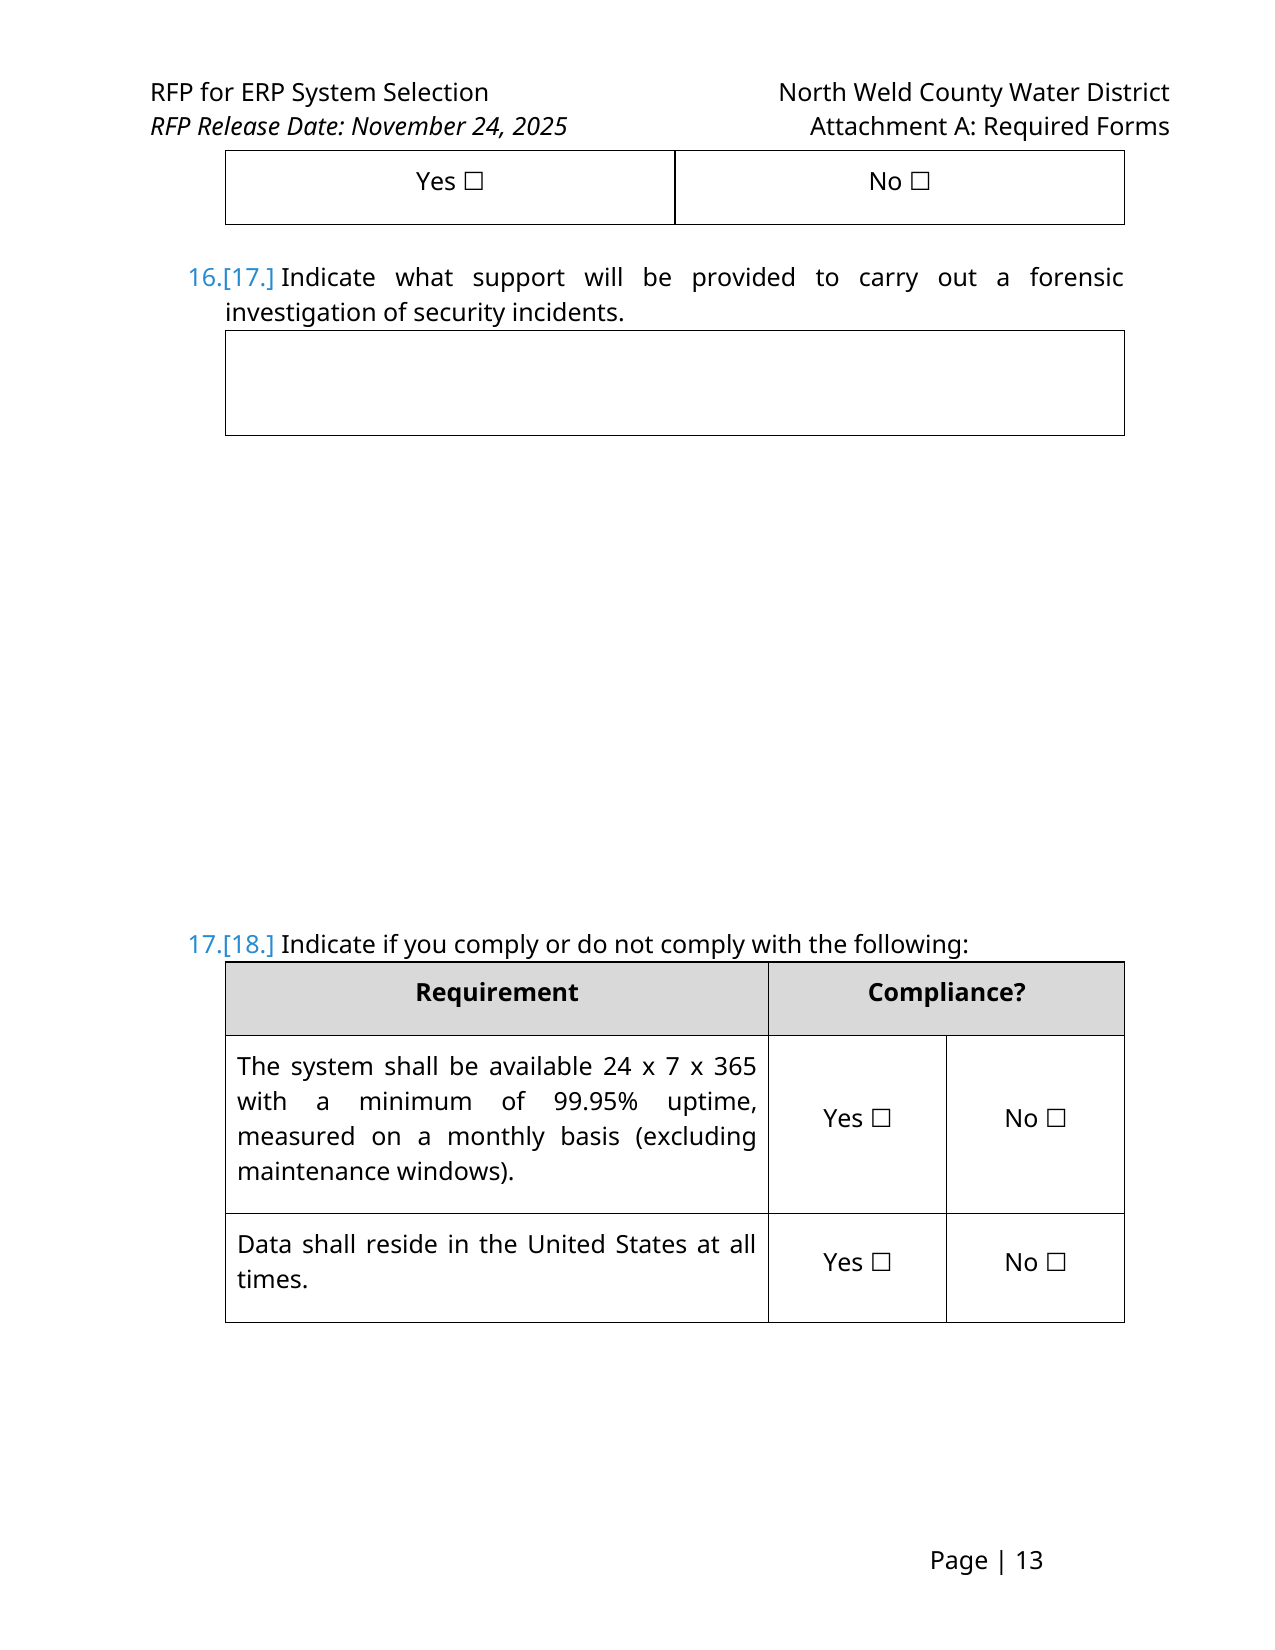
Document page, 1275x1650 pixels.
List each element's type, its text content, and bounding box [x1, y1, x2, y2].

table_header Requirement [226, 963, 768, 1035]
table_cell Yes [769, 1036, 946, 1213]
table_cell No [947, 1036, 1124, 1213]
table_header No [676, 151, 1124, 223]
table_cell Data shall reside in the United States at all times. [226, 1214, 768, 1322]
table_header [226, 331, 1124, 435]
list Indicate if you comply or do not comply with the following: [187, 926, 1125, 961]
table_header Compliance? [769, 963, 1124, 1035]
table_cell The system shall be available 24 x 7 x 365 with a minimum of 99.95% uptime, measured on a monthly basis (excluding maintenance windows). [226, 1036, 768, 1213]
table_cell No [947, 1214, 1124, 1322]
table_header Yes [226, 151, 674, 223]
list Indicate what support will be provided to carry out a forensic investigation of security incidents. [187, 259, 1125, 328]
table_cell Yes [769, 1214, 946, 1322]
